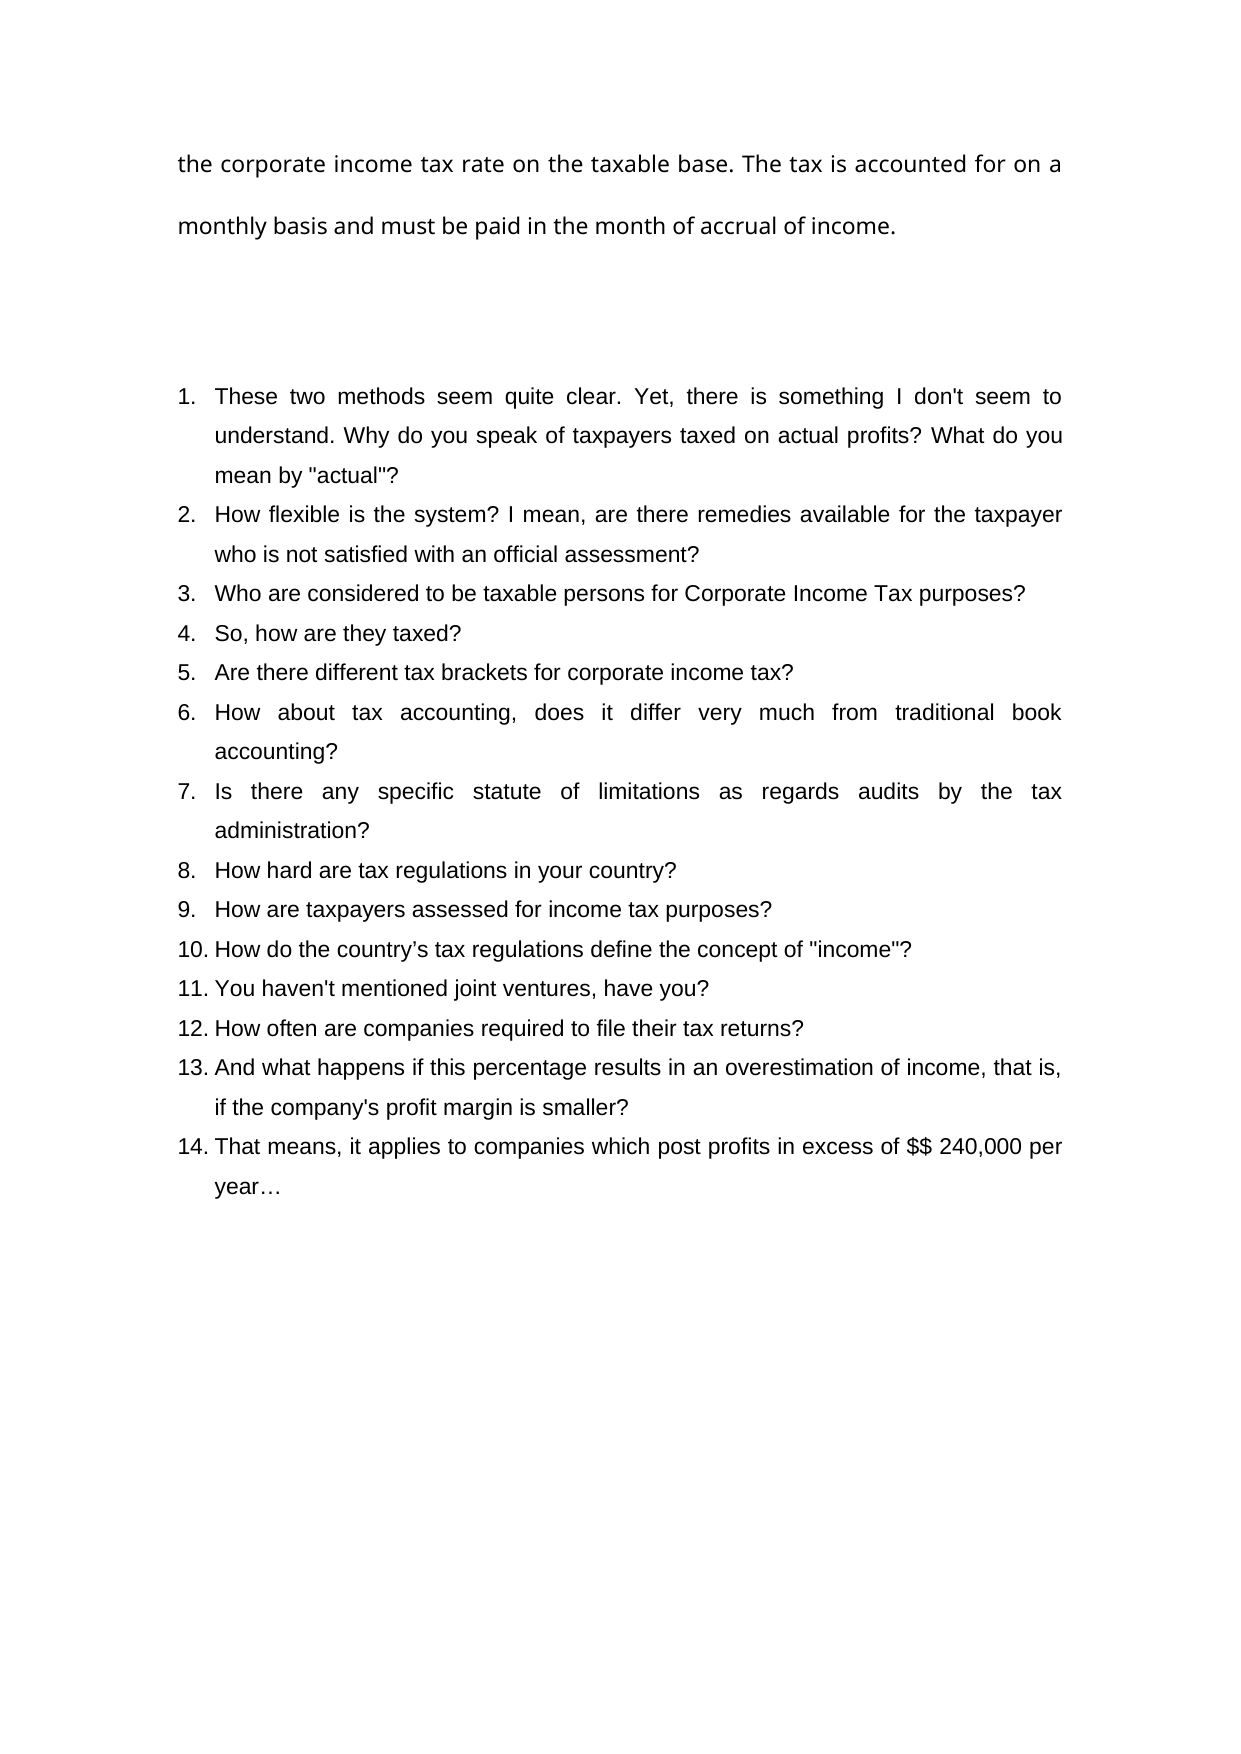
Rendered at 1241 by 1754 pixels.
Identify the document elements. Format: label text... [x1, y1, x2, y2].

list And what happens if this percentage results in an overestimation of income, that is, if the company's profit margin is smaller? [177, 1054, 1063, 1120]
list That means, it applies to companies which post profits in excess of $$ 240,000 per year… [177, 1133, 1063, 1199]
list How flexible is the system? I mean, are there remedies available for the taxpayer who is not satisfied with an official assessment? [177, 501, 1063, 567]
list How about tax accounting, does it differ very much from traditional book accounting? [177, 699, 1063, 765]
list How do the country’s tax regulations define the concept of "income"? [177, 936, 1063, 962]
list How hard are tax regulations in your country? [177, 857, 1063, 883]
list So, how are they taxed? [177, 620, 1063, 646]
list You haven't mentioned joint ventures, have you? [177, 975, 1063, 1002]
list Are there different tax brackets for corporate income tax? [177, 659, 1063, 686]
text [177, 148, 1063, 241]
list How are taxpayers assessed for income tax purposes? [177, 896, 1063, 923]
list Who are considered to be taxable persons for Corporate Income Tax purposes? [177, 580, 1063, 607]
list Is there any specific statute of limitations as regards audits by the tax administration? [177, 778, 1063, 844]
list These two methods seem quite clear. Yet, there is something I don't seem to understand. Why do you speak of taxpayers taxed on actual profits? What do you mean by "actual"? [177, 383, 1063, 488]
list How often are companies required to file their tax returns? [177, 1015, 1063, 1041]
